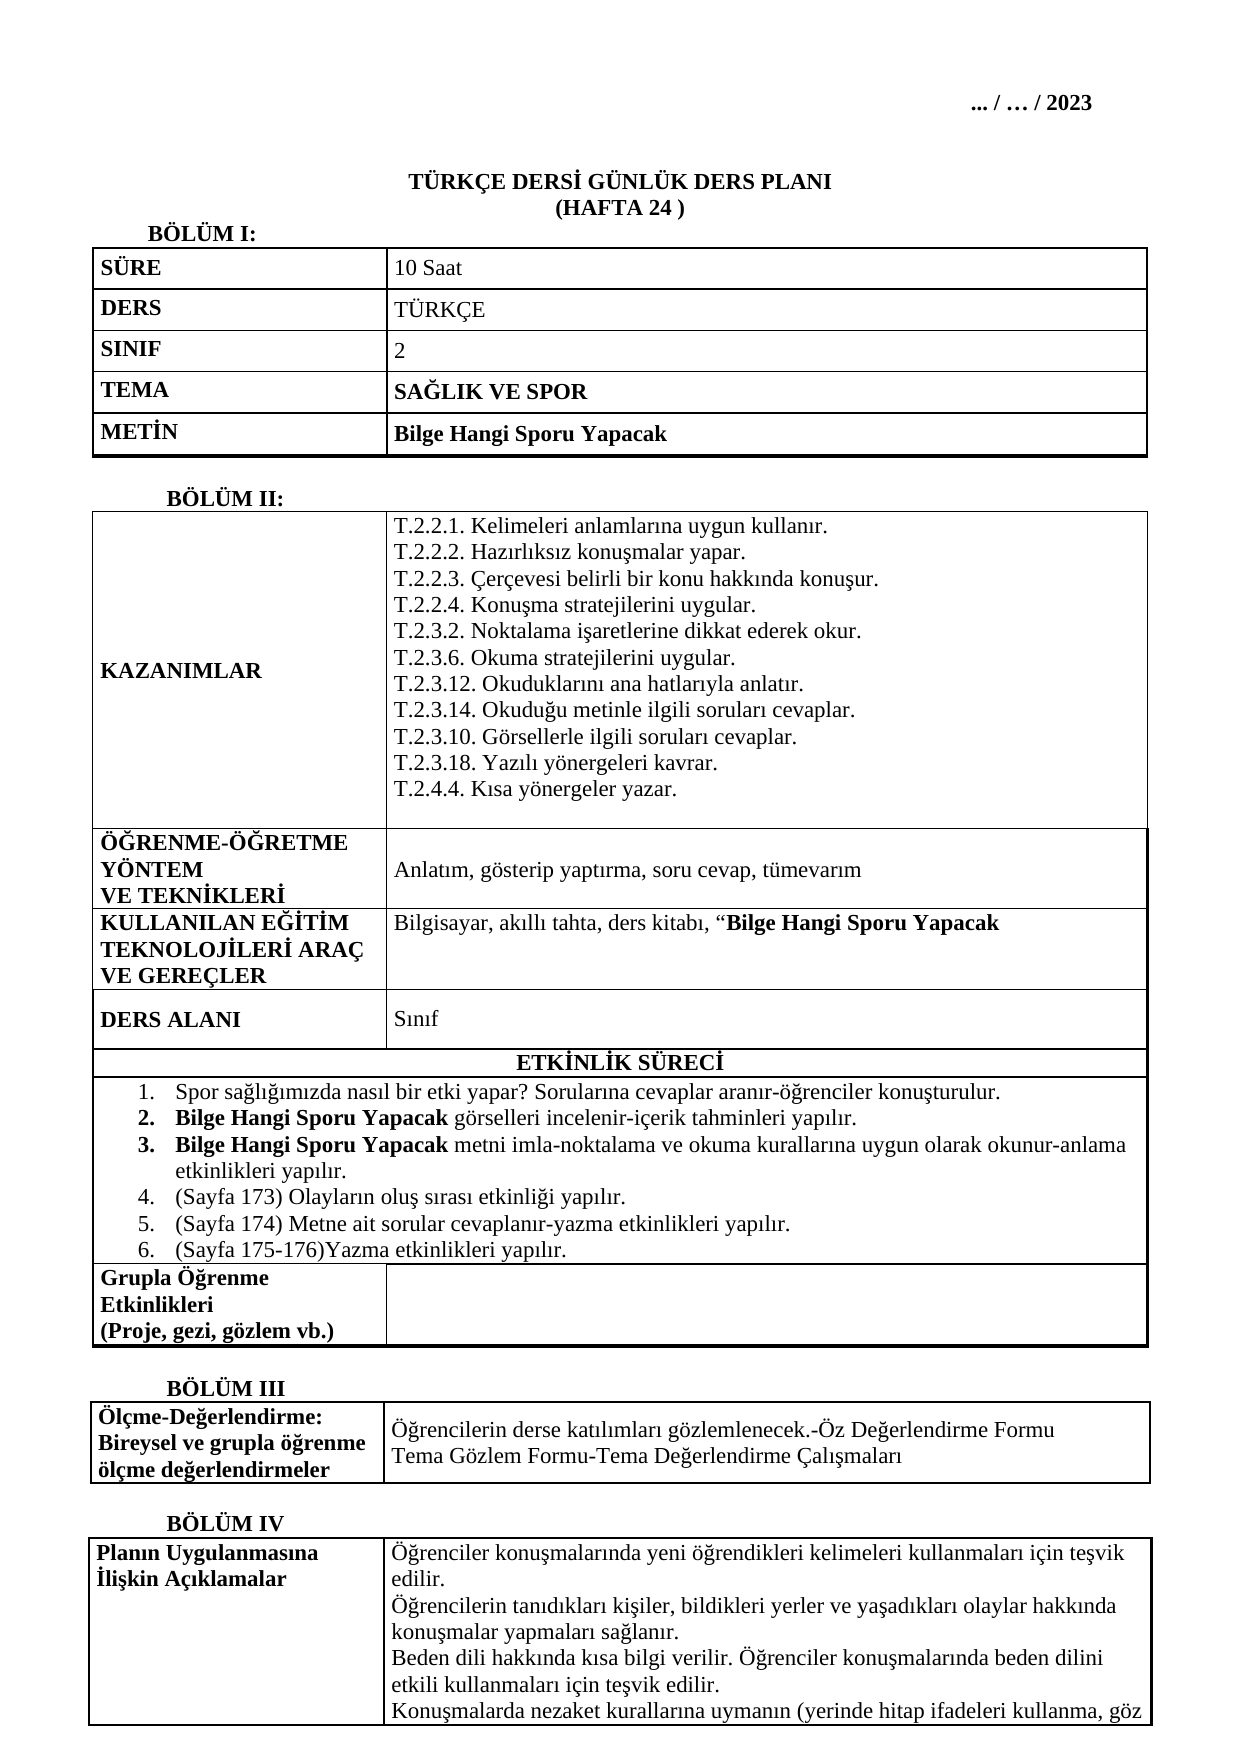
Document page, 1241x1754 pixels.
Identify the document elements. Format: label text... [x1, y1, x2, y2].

table_header Öğrencilerin derse katılımları gözlemlenecek.-Öz Değerlendirme Formu Tema Gözlem Formu-Tema Değerlendirme Çalışmaları [385, 1403, 1149, 1482]
text ... / … / 2023 [148, 89, 1092, 115]
table_cell Bilgisayar, akıllı tahta, ders kitabı, “Bilge Hangi Sporu Yapacak [387, 909, 1146, 988]
table_cell Spor sağlığımızda nasıl bir etki yapar? Sorularına cevaplar aranır-öğrenciler konuşturulur. Bilge Hangi Sporu Yapacak görselleri incelenir-içerik tahminleri yapılır. Bilge Hangi Sporu Yapacak metni imla-noktalama ve okuma kurallarına uygun olarak okunur-anlama etkinlikleri yapılır. (Sayfa 173) Olayların oluş sırası etkinliği yapılır. (Sayfa 174) Metne ait sorular cevaplanır-yazma etkinlikleri yapılır. (Sayfa 175-176)Yazma etkinlikleri yapılır. [94, 1078, 1146, 1262]
table_cell Grupla Öğrenme Etkinlikleri (Proje, gezi, gözlem vb.) [94, 1264, 386, 1343]
table_cell TÜRKÇE [388, 290, 1146, 329]
table_cell METİN [94, 414, 386, 453]
table_cell [387, 1265, 1146, 1343]
subtitle BÖLÜM III [148, 1374, 1092, 1401]
table_cell KULLANILAN EĞİTİM TEKNOLOJİLERİ ARAÇ VE GEREÇLER [93, 909, 386, 988]
table_header 10 Saat [388, 249, 1146, 288]
table_cell DERS ALANI [94, 990, 386, 1048]
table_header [385, 1539, 1150, 1723]
text (HAFTA 24 ) [148, 194, 1092, 220]
text TÜRKÇE DERSİ GÜNLÜK DERS PLANI [148, 168, 1092, 194]
table_header T.2.2.1. Kelimeleri anlamlarına uygun kullanır. T.2.2.2. Hazırlıksız konuşmalar yapar. T.2.2.3. Çerçevesi belirli bir konu hakkında konuşur. T.2.2.4. Konuşma stratejilerini uygular. T.2.3.2. Noktalama işaretlerine dikkat ederek okur. T.2.3.6. Okuma stratejilerini uygular. T.2.3.12. Okuduklarını ana hatlarıyla anlatır. T.2.3.14. Okuduğu metinle ilgili soruları cevaplar. T.2.3.10. Görsellerle ilgili soruları cevaplar. T.2.3.18. Yazılı yönergeleri kavrar. T.2.4.4. Kısa yönergeler yazar. [387, 512, 1147, 828]
table_cell Sınıf [387, 990, 1146, 1048]
subtitle BÖLÜM IV [148, 1511, 1092, 1537]
table_header SÜRE [94, 249, 386, 288]
text BÖLÜM II: [148, 484, 1092, 511]
table_cell ÖĞRENME-ÖĞRETME YÖNTEM VE TEKNİKLERİ [93, 829, 386, 908]
text BÖLÜM I: [148, 220, 1092, 247]
table_cell TEMA [94, 372, 386, 412]
table_cell DERS [94, 290, 386, 329]
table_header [90, 1539, 383, 1723]
table_cell Anlatım, gösterip yaptırma, soru cevap, tümevarım [387, 829, 1146, 908]
table_cell SAĞLIK VE SPOR [388, 372, 1146, 412]
table_header KAZANIMLAR [93, 512, 386, 828]
table_cell Bilge Hangi Sporu Yapacak [388, 414, 1146, 453]
table_header Ölçme-Değerlendirme: Bireysel ve grupla öğrenme ölçme değerlendirmeler [92, 1403, 383, 1482]
table_cell SINIF [94, 331, 386, 371]
table_cell ETKİNLİK SÜRECİ [94, 1050, 1146, 1076]
table_cell 2 [388, 331, 1146, 371]
